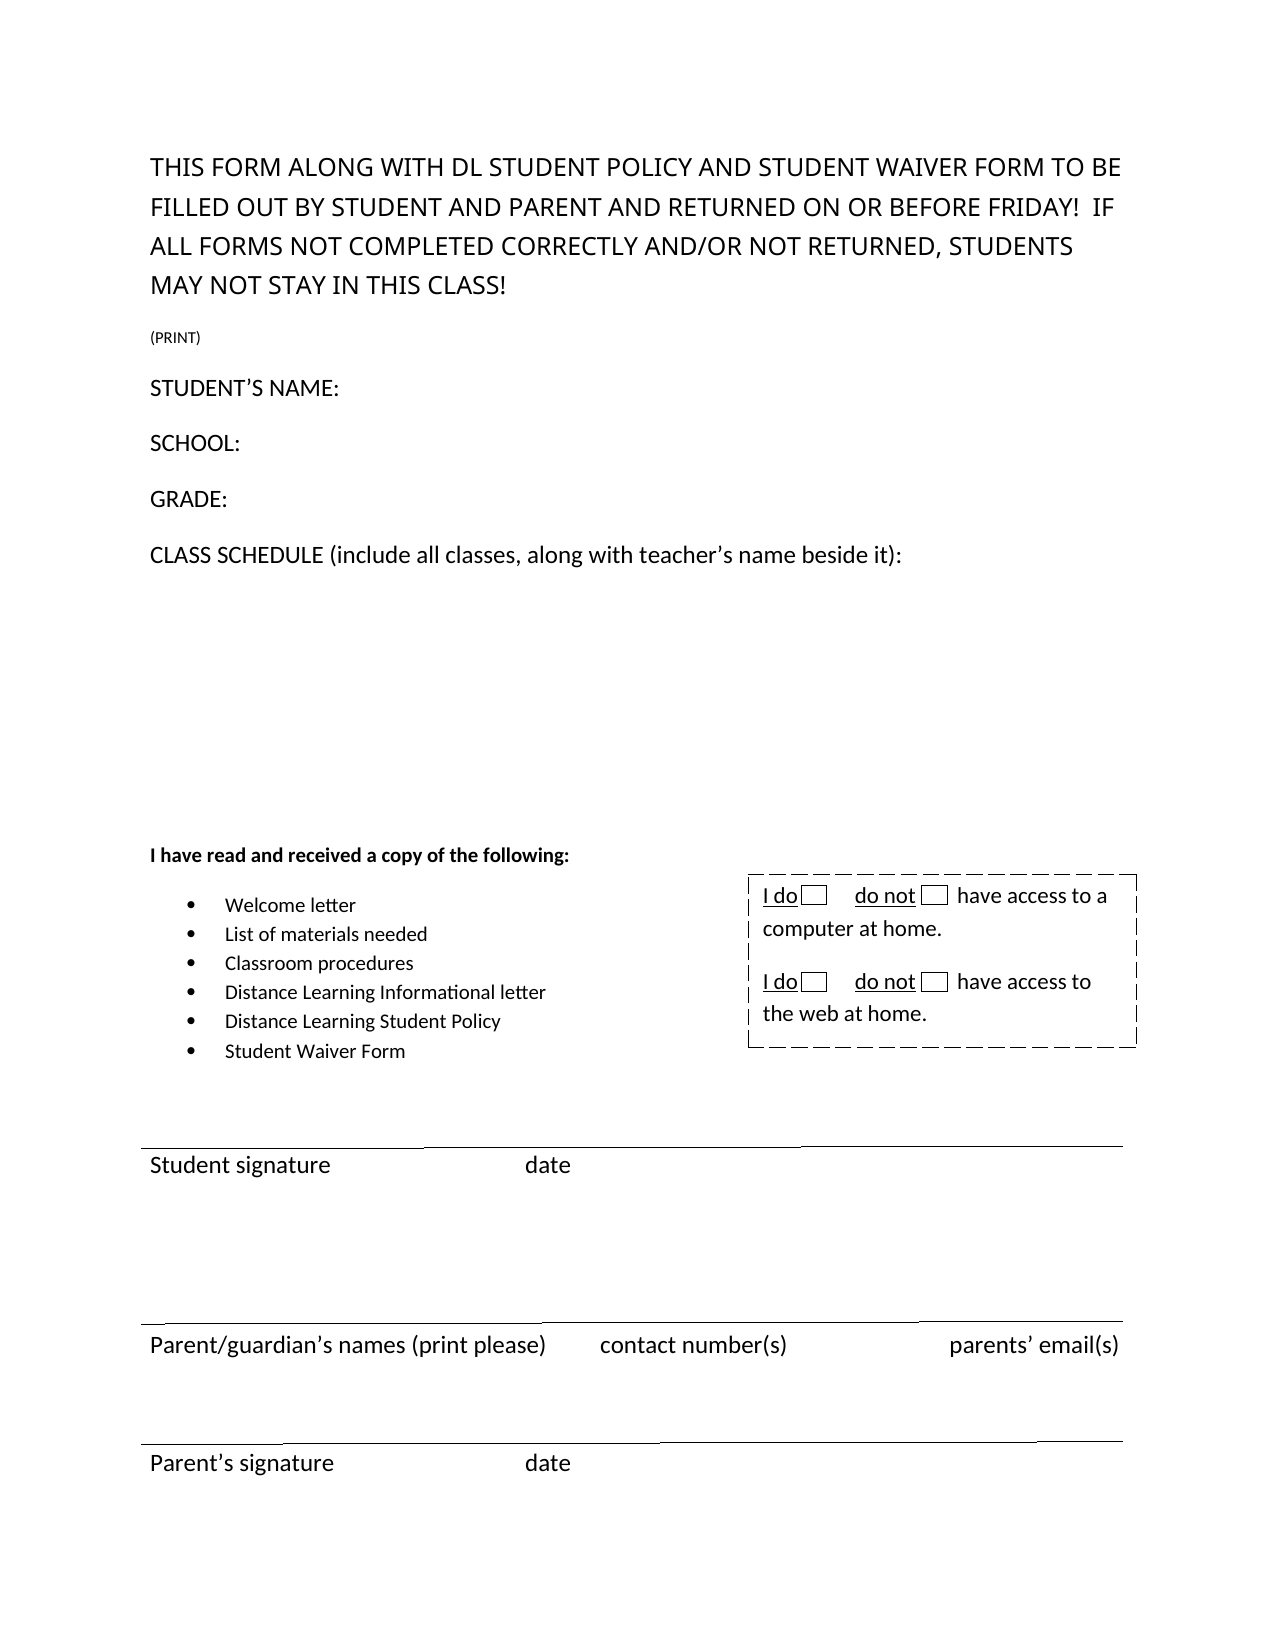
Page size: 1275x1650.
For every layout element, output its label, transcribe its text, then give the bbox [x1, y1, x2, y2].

text Student signature date [150, 1150, 1125, 1180]
text STUDENT’S NAME: [150, 372, 1125, 402]
text Parent/guardian’s names (print please) contact number(s) parents’ email(s) [150, 1329, 1125, 1359]
text SCHOOL: [150, 427, 1125, 458]
list Distance Learning Student Policy [187, 1009, 747, 1034]
text (PRINT) [150, 327, 1125, 348]
list Student Waiver Form [187, 1038, 1125, 1063]
list List of materials needed [187, 921, 747, 947]
list Distance Learning Informational letter [187, 979, 747, 1005]
list Welcome letter [187, 892, 747, 917]
text Parent’s signature date [150, 1447, 1125, 1477]
text I have read and received a copy of the following: [150, 842, 1125, 867]
text THIS FORM ALONG WITH DL STUDENT POLICY AND STUDENT WAIVER FORM TO BE FILLED OUT BY STUDENT AND PARENT AND RETURNED ON OR BEFORE FRIDAY! IF ALL FORMS NOT COMPLETED CORRECTLY AND/OR NOT RETURNED, STUDENTS MAY NOT STAY IN THIS CLASS! [150, 150, 1125, 302]
text GRADE: [150, 483, 1125, 514]
list Classroom procedures [187, 950, 747, 976]
text CLASS SCHEDULE (include all classes, along with teacher’s name beside it): [150, 539, 1125, 570]
